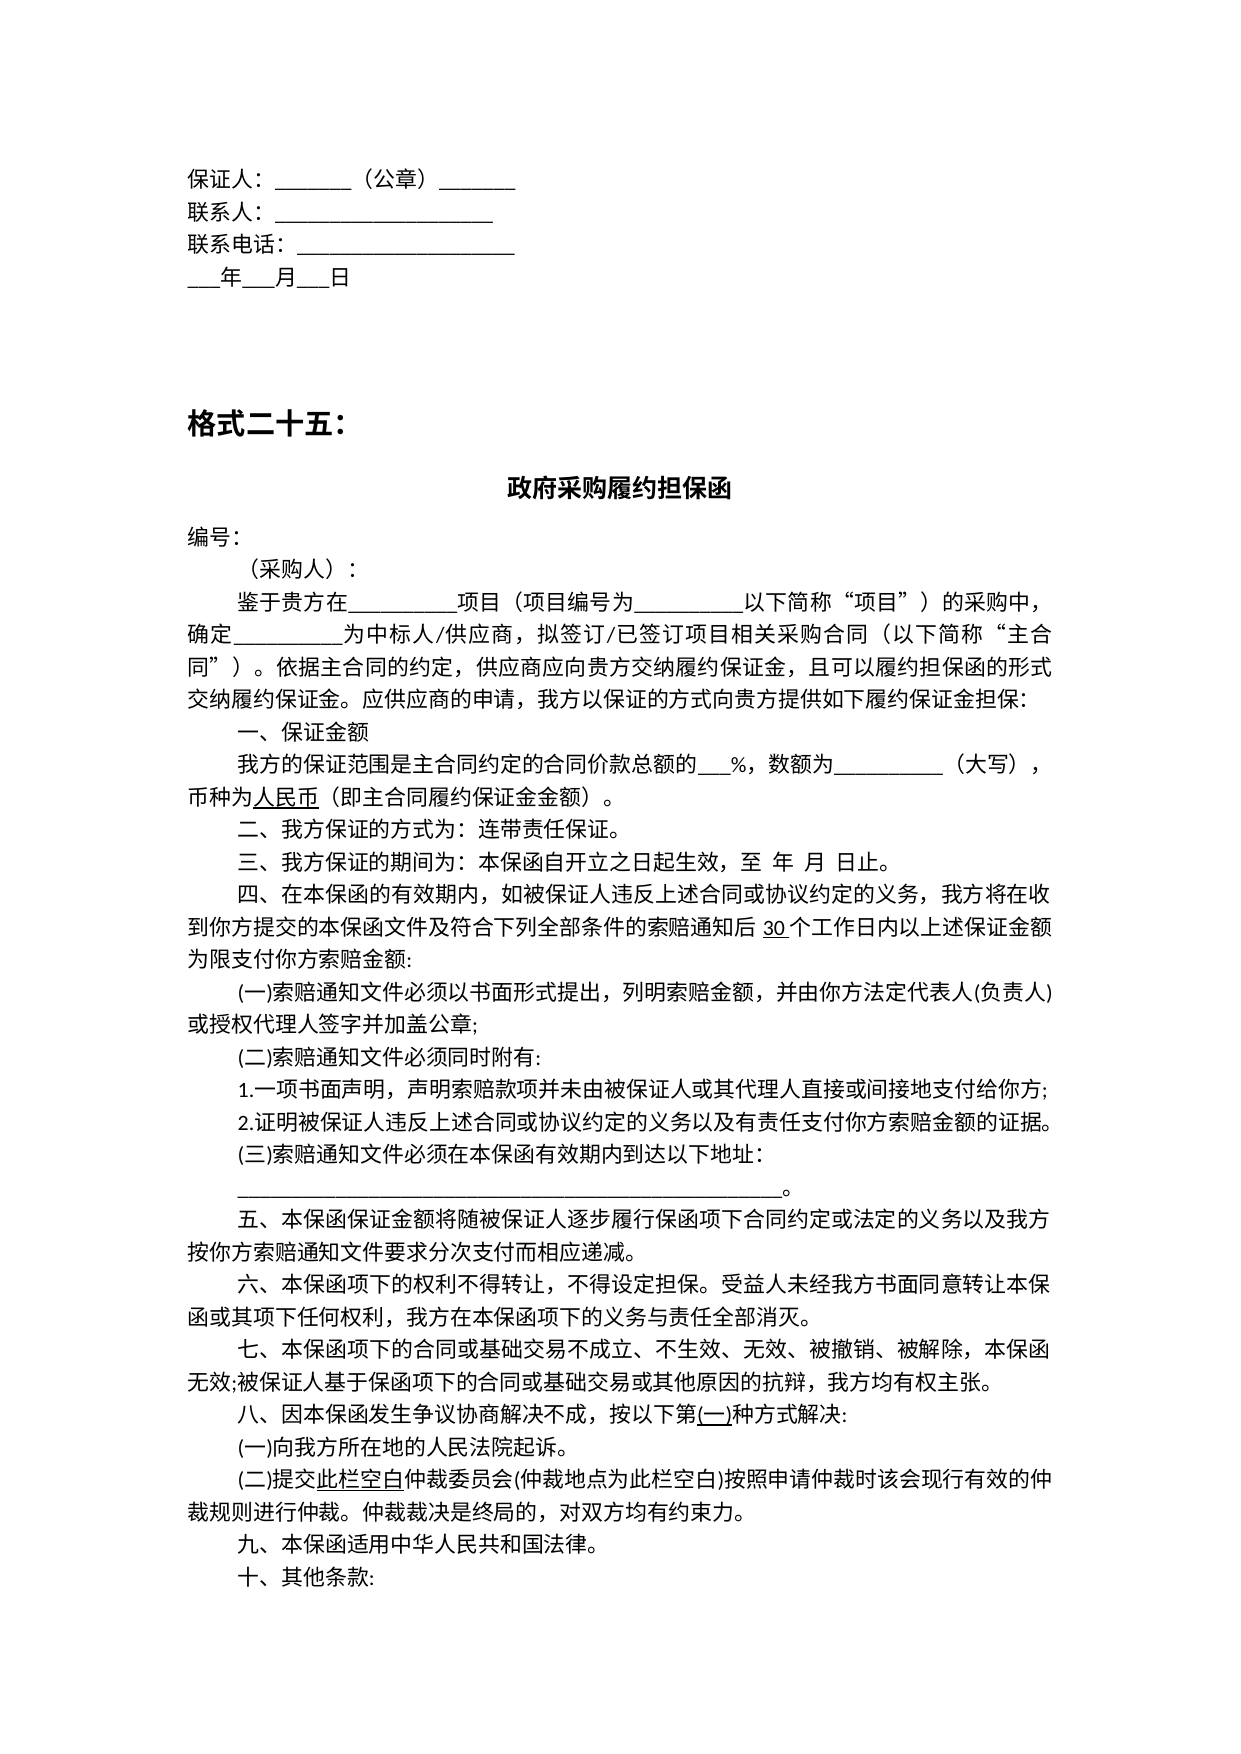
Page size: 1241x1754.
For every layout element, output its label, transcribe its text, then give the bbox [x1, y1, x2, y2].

text 三、我方保证的期间为：本保函自开立之日起生效，至 年 月 日止。 [187, 844, 1053, 877]
text (一)向我方所在地的人民法院起诉。 [187, 1429, 1053, 1462]
text 保证人：_______（公章）_______ [187, 162, 1053, 194]
text （采购人）： [187, 552, 1053, 584]
text (二)提交此栏空白仲裁委员会(仲裁地点为此栏空白)按照申请仲裁时该会现行有效的仲裁规则进行仲裁。仲裁裁决是终局的，对双方均有约束力。 [187, 1462, 1053, 1527]
text (二)索赔通知文件必须同时附有: [187, 1039, 1053, 1072]
text 九、本保函适用中华人民共和国法律。 [187, 1527, 1053, 1559]
text 二、我方保证的方式为：连带责任保证。 [187, 812, 1053, 844]
text (三)索赔通知文件必须在本保函有效期内到达以下地址： [187, 1137, 1053, 1169]
text (一)索赔通知文件必须以书面形式提出，列明索赔金额，并由你方法定代表人(负责人)或授权代理人签字并加盖公章; [187, 974, 1053, 1039]
text 鉴于贵方在__________项目（项目编号为__________以下简称“项目”）的采购中，确定__________为中标人/供应商，拟签订/已签订项目相关采购合同（以下简称“主合同”）。依据主合同的约定，供应商应向贵方交纳履约保证金，且可以履约担保函的形式交纳履约保证金。应供应商的申请，我方以保证的方式向贵方提供如下履约保证金担保： [187, 584, 1053, 714]
text 十、其他条款: [187, 1559, 1053, 1592]
text 六、本保函项下的权利不得转让，不得设定担保。受益人未经我方书面同意转让本保函或其项下任何权利，我方在本保函项下的义务与责任全部消灭。 [187, 1267, 1053, 1332]
text 格式二十五： [187, 389, 1053, 454]
text 一、保证金额 [187, 714, 1053, 747]
text 四、在本保函的有效期内，如被保证人违反上述合同或协议约定的义务，我方将在收到你方提交的本保函文件及符合下列全部条件的索赔通知后30个工作日内以上述保证金额为限支付你方索赔金额: [187, 877, 1053, 974]
text 2.证明被保证人违反上述合同或协议约定的义务以及有责任支付你方索赔金额的证据。 [187, 1104, 1053, 1137]
text 八、因本保函发生争议协商解决不成，按以下第(一)种方式解决: [187, 1397, 1053, 1429]
text 五、本保函保证金额将随被保证人逐步履行保函项下合同约定或法定的义务以及我方按你方索赔通知文件要求分次支付而相应递减。 [187, 1202, 1053, 1267]
text 七、本保函项下的合同或基础交易不成立、不生效、无效、被撤销、被解除，本保函无效;被保证人基于保函项下的合同或基础交易或其他原因的抗辩，我方均有权主张。 [187, 1332, 1053, 1397]
text 联系电话：____________________ [187, 227, 1053, 259]
text 政府采购履约担保函 [187, 454, 1053, 519]
text 联系人：____________________ [187, 194, 1053, 227]
text ___年___月___日 [187, 259, 1053, 292]
text 1.一项书面声明，声明索赔款项并未由被保证人或其代理人直接或间接地支付给你方; [187, 1072, 1053, 1104]
text __________________________________________________。 [187, 1169, 1053, 1202]
text 编号： [187, 519, 1053, 552]
text 我方的保证范围是主合同约定的合同价款总额的___%，数额为__________（大写），币种为人民币（即主合同履约保证金金额）。 [187, 747, 1053, 812]
